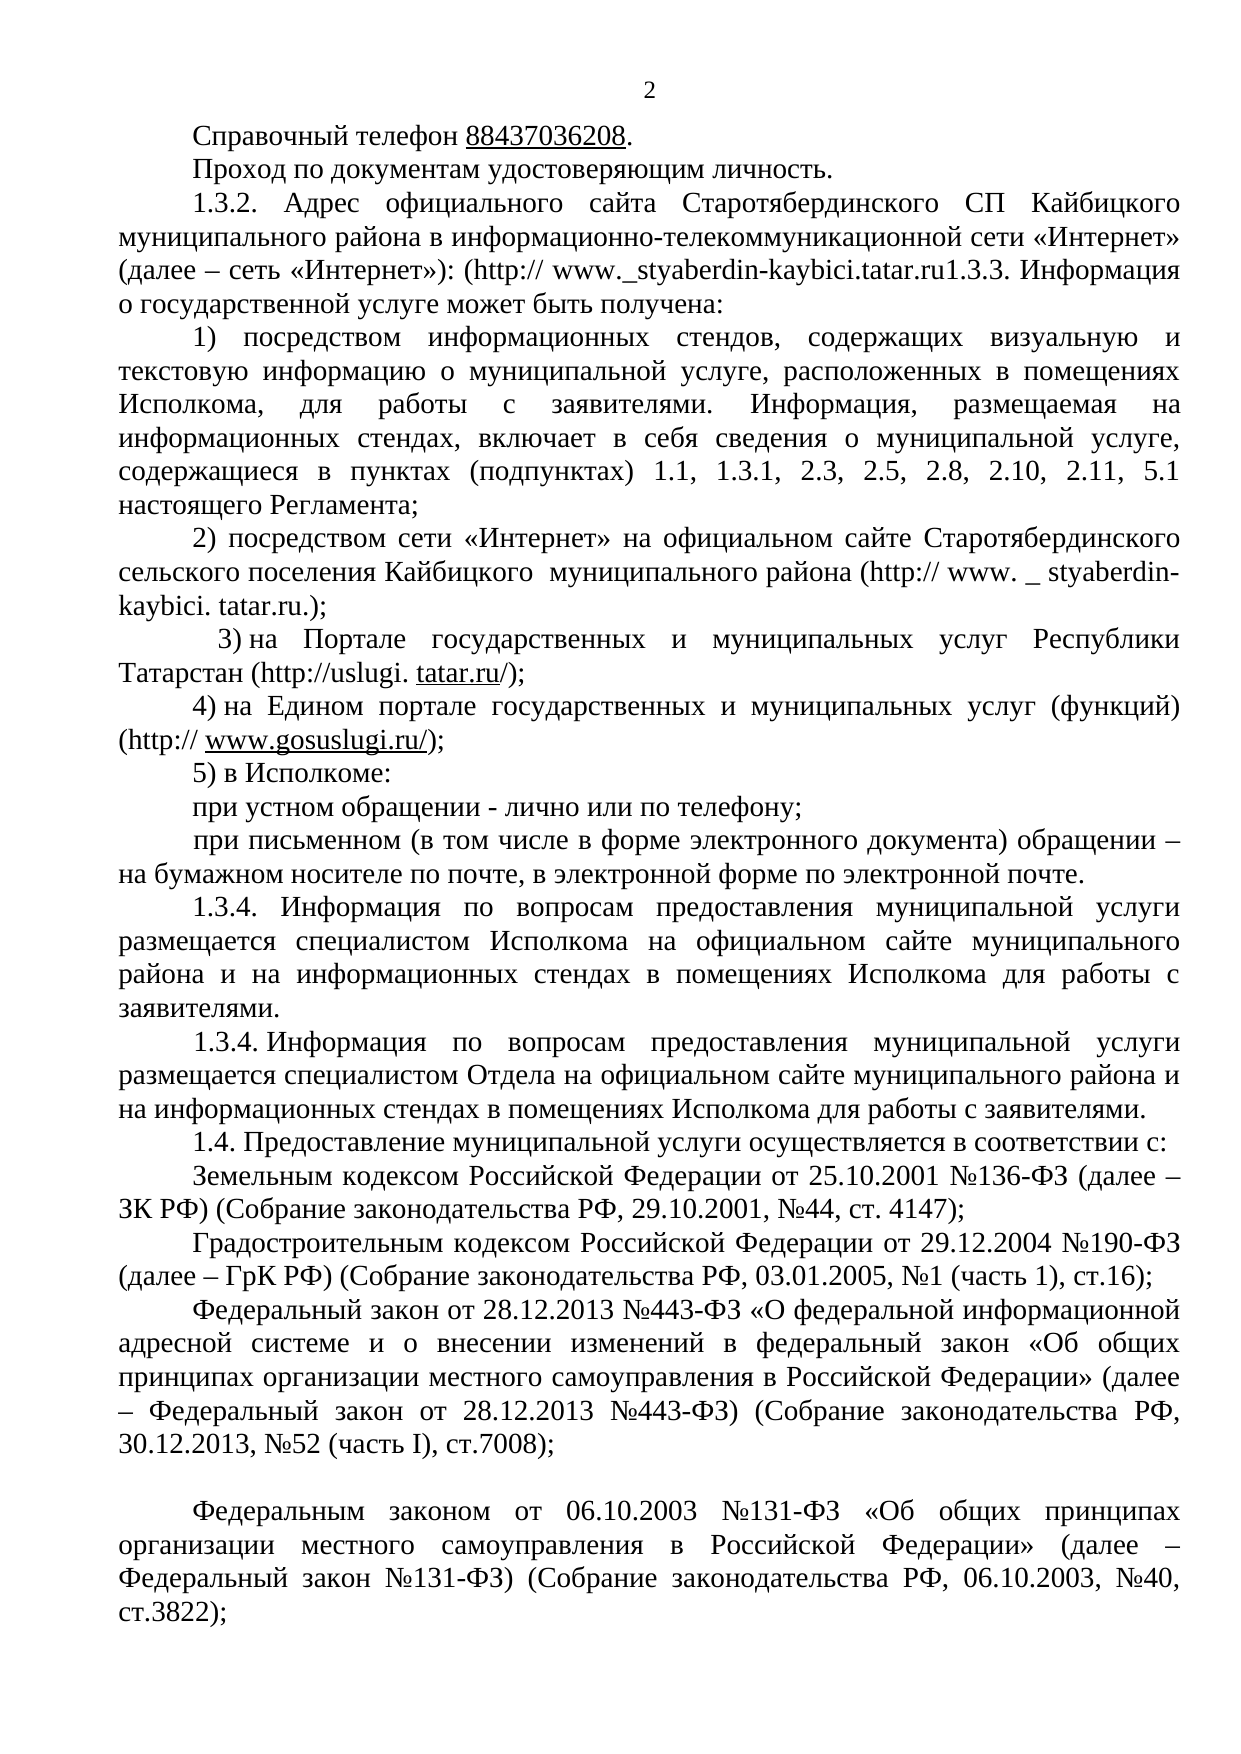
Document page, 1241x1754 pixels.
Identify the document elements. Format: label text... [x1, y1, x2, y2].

text 3) на Портале государственных и муниципальных услуг Республики Татарстан (http://uslugi. tatar.ru/); [118, 621, 1181, 688]
text 1.3.4. Информация по вопросам предоставления муниципальной услуги размещается специалистом Отдела на официальном сайте муниципального района и на информационных стендах в помещениях Исполкома для работы с заявителями. [118, 1024, 1181, 1124]
text 1.4. Предоставление муниципальной услуги осуществляется в соответствии с: [118, 1124, 1181, 1158]
text Градостроительным кодексом Российской Федерации от 29.12.2004 №190-ФЗ (далее – ГрК РФ) (Собрание законодательства РФ, 03.01.2005, №1 (часть 1), ст.16); [118, 1225, 1181, 1292]
text 5) в Исполкоме: [118, 755, 1181, 789]
text Справочный телефон 88437036208. [118, 118, 1181, 152]
text 2) посредством сети «Интернет» на официальном сайте Старотябердинского сельского поселения Кайбицкого муниципального района (http:// www. _ styaberdin-kaybici. tatar.ru.); [118, 521, 1181, 621]
text при устном обращении - лично или по телефону; [118, 789, 1181, 822]
text Проход по документам удостоверяющим личность. [118, 152, 1181, 185]
text при письменном (в том числе в форме электронного документа) обращении – на бумажном носителе по почте, в электронной форме по электронной почте. [118, 822, 1181, 889]
text Земельным кодексом Российской Федерации от 25.10.2001 №136-ФЗ (далее – ЗК РФ) (Собрание законодательства РФ, 29.10.2001, №44, ст. 4147); [118, 1158, 1181, 1225]
text 1) посредством информационных стендов, содержащих визуальную и текстовую информацию о муниципальной услуге, расположенных в помещениях Исполкома, для работы с заявителями. Информация, размещаемая на информационных стендах, включает в себя сведения о муниципальной услуге, содержащиеся в пунктах (подпунктах) 1.1, 1.3.1, 2.3, 2.5, 2.8, 2.10, 2.11, 5.1 настоящего Регламента; [118, 319, 1181, 521]
text Федеральным законом от 06.10.2003 №131-ФЗ «Об общих принципах организации местного самоуправления в Российской Федерации» (далее – Федеральный закон №131-ФЗ) (Собрание законодательства РФ, 06.10.2003, №40, ст.3822); [118, 1493, 1181, 1627]
text 1.3.2. Адрес официального сайта Старотябердинского СП Кайбицкого муниципального района в информационно-телекоммуникационной сети «Интернет» (далее – сеть «Интернет»): (http:// www._styaberdin-kaybici.tatar.ru1.3.3. Информация о государственной услуге может быть получена: [118, 185, 1181, 319]
text 1.3.4. Информация по вопросам предоставления муниципальной услуги размещается специалистом Исполкома на официальном сайте муниципального района и на информационных стендах в помещениях Исполкома для работы с заявителями. [118, 889, 1181, 1024]
text 4) на Едином портале государственных и муниципальных услуг (функций) (http:// www.gosuslugi.ru/); [118, 688, 1181, 755]
text Федеральный закон от 28.12.2013 №443-ФЗ «О федеральной информационной адресной системе и о внесении изменений в федеральный закон «Об общих принципах организации местного самоуправления в Российской Федерации» (далее – Федеральный закон от 28.12.2013 №443-ФЗ) (Собрание законодательства РФ, 30.12.2013, №52 (часть I), ст.7008); [118, 1292, 1181, 1460]
